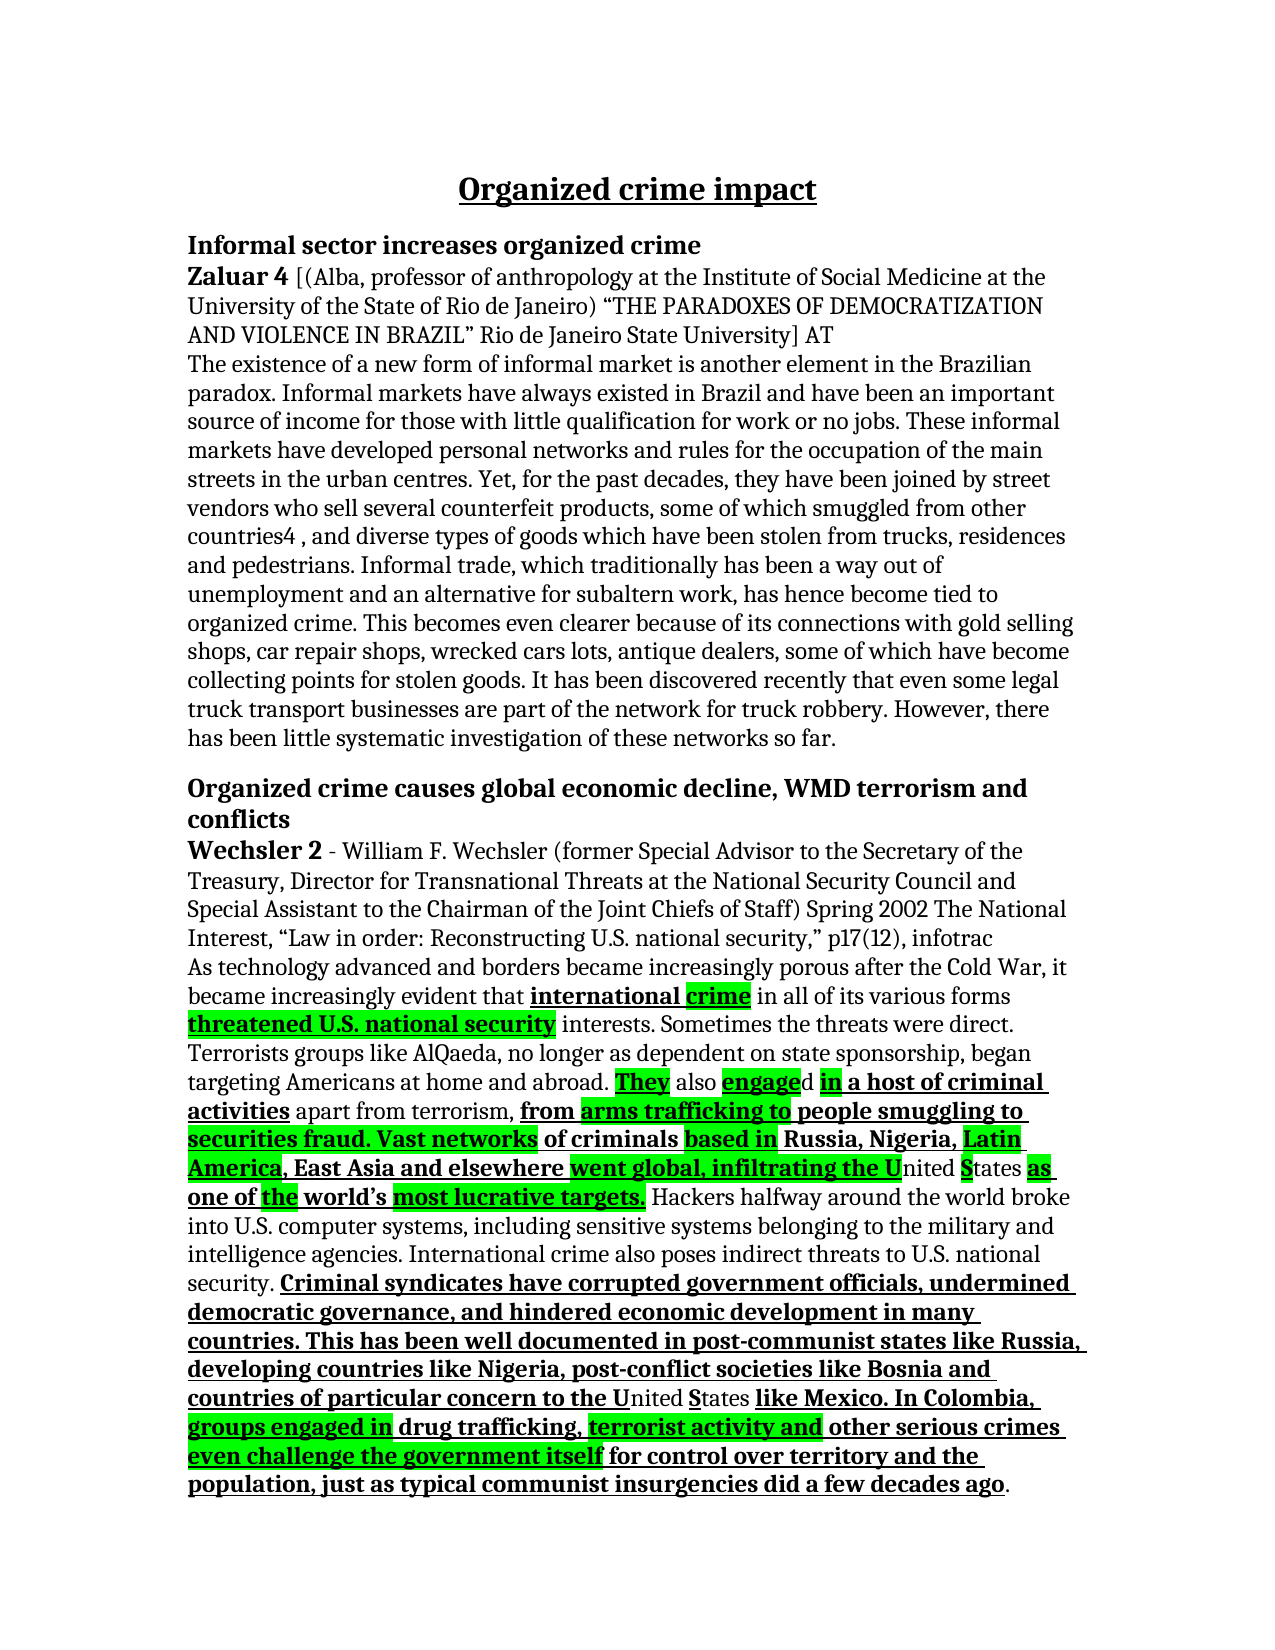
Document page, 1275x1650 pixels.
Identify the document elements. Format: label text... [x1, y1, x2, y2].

text Zaluar 4 [(Alba, professor of anthropology at the Institute of Social Medicine at the University of the State of Rio de Janeiro) “THE PARADOXES OF DEMOCRATIZATION AND VIOLENCE IN BRAZIL” Rio de Janeiro State University] AT [187, 261, 1087, 350]
subtitle Informal sector increases organized crime [187, 230, 1087, 261]
subtitle Organized crime causes global economic decline, WMD terrorism and conflicts [187, 773, 1087, 835]
subtitle Organized crime impact [187, 171, 1087, 209]
text The existence of a new form of informal market is another element in the Brazilian paradox. Informal markets have always existed in Brazil and have been an important source of income for those with little qualification for work or no jobs. These informal markets have developed personal networks and rules for the occupation of the main streets in the urban centres. Yet, for the past decades, they have been joined by street vendors who sell several counterfeit products, some of which smuggled from other countries4 , and diverse types of goods which have been stolen from trucks, residences and pedestrians. Informal trade, which traditionally has been a way out of unemployment and an alternative for subaltern work, has hence become tied to organized crime. This becomes even clearer because of its connections with gold selling shops, car repair shops, wrecked cars lots, antique dealers, some of which have become collecting points for stolen goods. It has been discovered recently that even some legal truck transport businesses are part of the network for truck robbery. However, there has been little systematic investigation of these networks so far. [187, 350, 1087, 752]
text Wechsler 2 - William F. Wechsler (former Special Advisor to the Secretary of the Treasury, Director for Transnational Threats at the National Security Council and Special Assistant to the Chairman of the Joint Chiefs of Staff) Spring 2002 The National Interest, “Law in order: Reconstructing U.S. national security,” p17(12), infotrac [187, 835, 1087, 953]
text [187, 1352, 1087, 1499]
